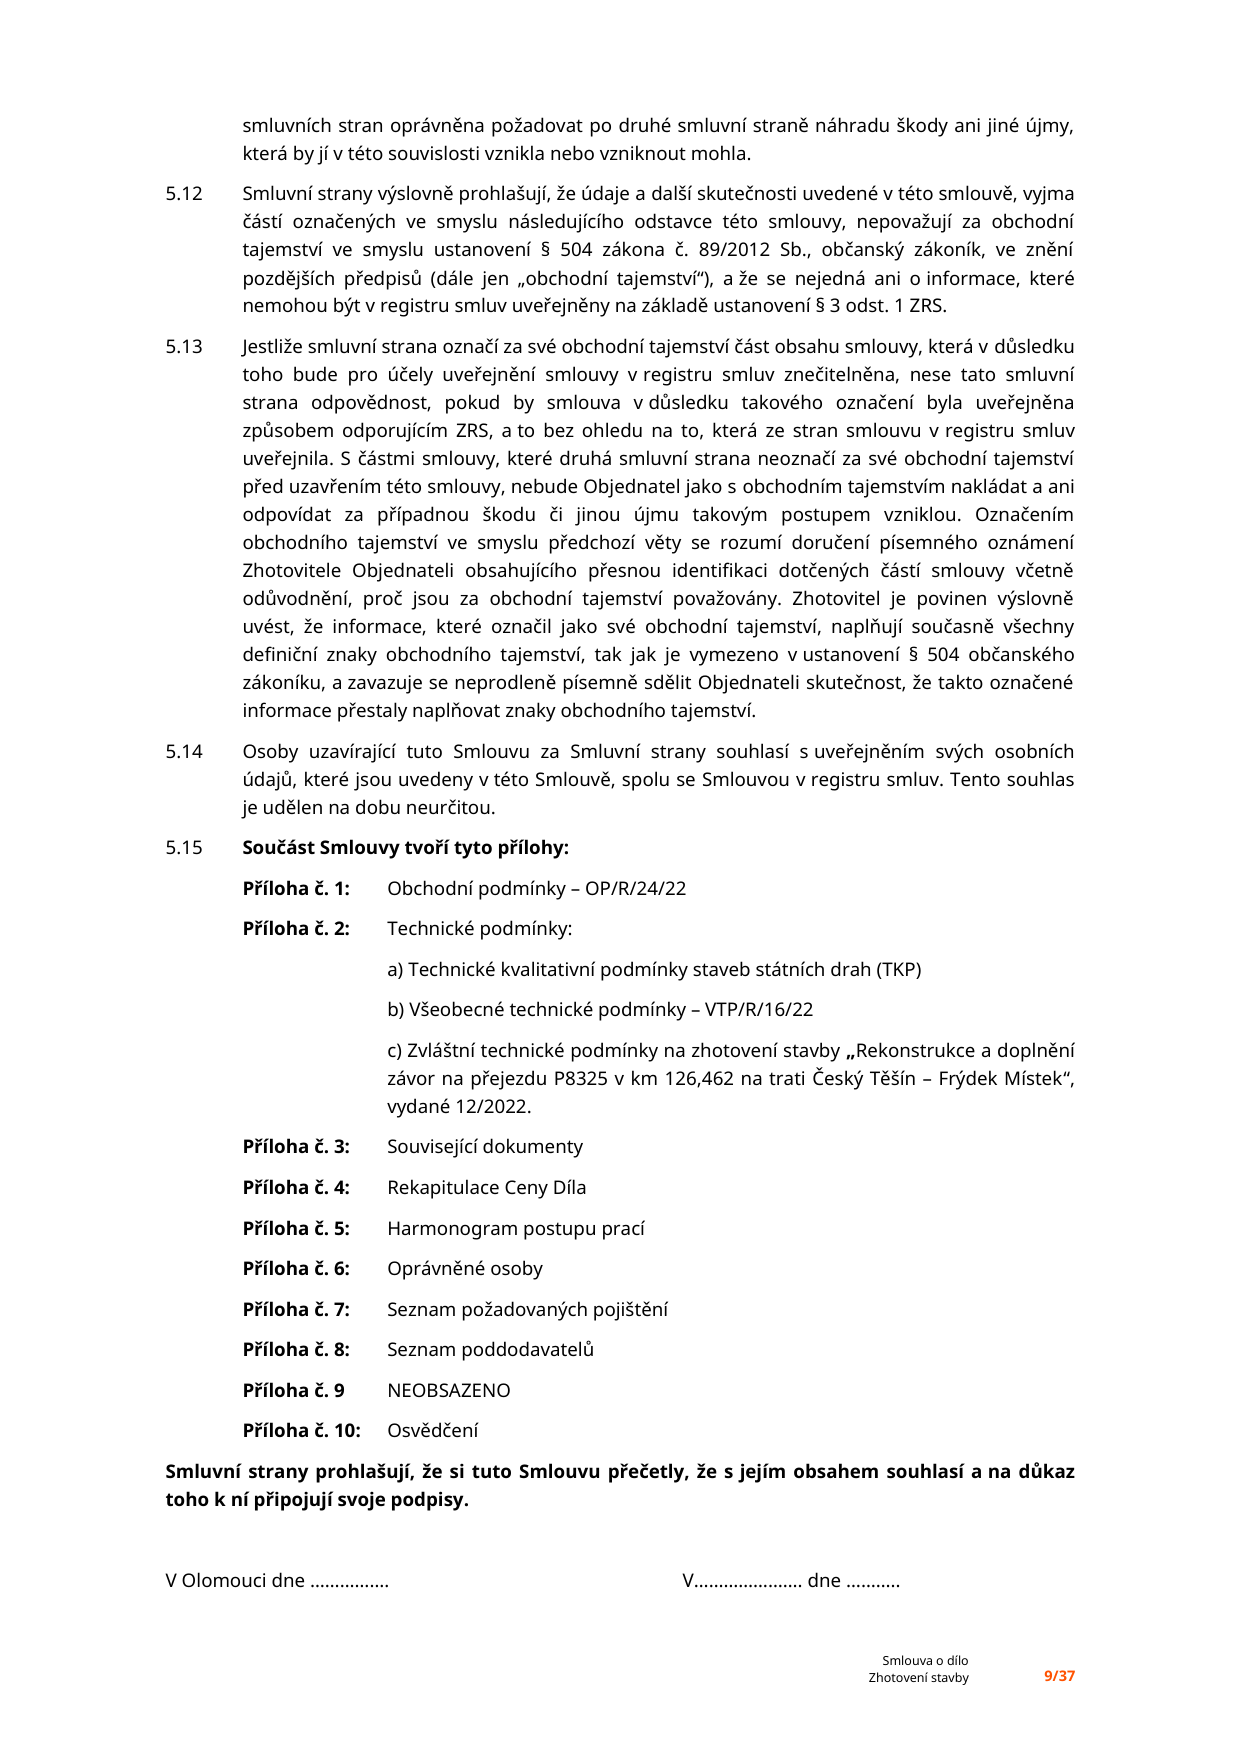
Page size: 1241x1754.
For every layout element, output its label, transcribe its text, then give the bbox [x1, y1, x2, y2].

text Příloha č. 8: Seznam poddodavatelů [242, 1336, 1075, 1362]
text Příloha č. 5: Harmonogram postupu prací [242, 1215, 1075, 1240]
text Příloha č. 1: Obchodní podmínky – OP/R/24/22 [242, 875, 1075, 901]
text Jestliže smluvní strana označí za své obchodní tajemství část obsahu smlouvy, která v důsledku toho bude pro účely uveřejnění smlouvy v registru smluv znečitelněna, nese tato smluvní strana odpovědnost, pokud by smlouva v důsledku takového označení byla uveřejněna způsobem odporujícím ZRS, a to bez ohledu na to, která ze stran smlouvu v registru smluv uveřejnila. S částmi smlouvy, které druhá smluvní strana neoznačí za své obchodní tajemství před uzavřením této smlouvy, nebude Objednatel jako s obchodním tajemstvím nakládat a ani odpovídat za případnou škodu či jinou újmu takovým postupem vzniklou. Označením obchodního tajemství ve smyslu předchozí věty se rozumí doručení písemného oznámení Zhotovitele Objednateli obsahujícího přesnou identifikaci dotčených částí smlouvy včetně odůvodnění, proč jsou za obchodní tajemství považovány. Zhotovitel je povinen výslovně uvést, že informace, které označil jako své obchodní tajemství, naplňují současně všechny definiční znaky obchodního tajemství, tak jak je vymezeno v ustanovení § 504 občanského zákoníku, a zavazuje se neprodleně písemně sdělit Objednateli skutečnost, že takto označené informace přestaly naplňovat znaky obchodního tajemství. [165, 333, 1075, 723]
text Příloha č. 10: Osvědčení [242, 1417, 1075, 1443]
text a) Technické kvalitativní podmínky staveb státních drah (TKP) [387, 956, 1075, 982]
text Příloha č. 6: Oprávněné osoby [242, 1255, 1075, 1281]
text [165, 112, 1075, 166]
text V Olomouci dne ……………. V…………………. dne ……….. [165, 1567, 1075, 1593]
text b) Všeobecné technické podmínky – VTP/R/16/22 [387, 997, 1075, 1022]
text Příloha č. 9 NEOBSAZENO [242, 1377, 1075, 1402]
text Příloha č. 2: Technické podmínky: [242, 916, 1075, 941]
text Osoby uzavírající tuto Smlouvu za Smluvní strany souhlasí s uveřejněním svých osobních údajů, které jsou uvedeny v této Smlouvě, spolu se Smlouvou v registru smluv. Tento souhlas je udělen na dobu neurčitou. [165, 738, 1075, 820]
text Smluvní strany prohlašují, že si tuto Smlouvu přečetly, že s jejím obsahem souhlasí a na důkaz toho k ní připojují svoje podpisy. [165, 1458, 1075, 1512]
text c) Zvláštní technické podmínky na zhotovení stavby „Rekonstrukce a doplnění závor na přejezdu P8325 v km 126,462 na trati Český Těšín – Frýdek Místek“, vydané 12/2022. [387, 1037, 1075, 1119]
text Příloha č. 3: Související dokumenty [242, 1134, 1075, 1159]
text Smluvní strany výslovně prohlašují, že údaje a další skutečnosti uvedené v této smlouvě, vyjma částí označených ve smyslu následujícího odstavce této smlouvy, nepovažují za obchodní tajemství ve smyslu ustanovení § 504 zákona č. 89/2012 Sb., občanský zákoník, ve znění pozdějších předpisů (dále jen „obchodní tajemství“), a že se nejedná ani o informace, které nemohou být v registru smluv uveřejněny na základě ustanovení § 3 odst. 1 ZRS. [165, 181, 1075, 318]
text Příloha č. 7: Seznam požadovaných pojištění [242, 1296, 1075, 1321]
text Součást Smlouvy tvoří tyto přílohy: [165, 835, 1075, 860]
text Příloha č. 4: Rekapitulace Ceny Díla [242, 1174, 1075, 1200]
